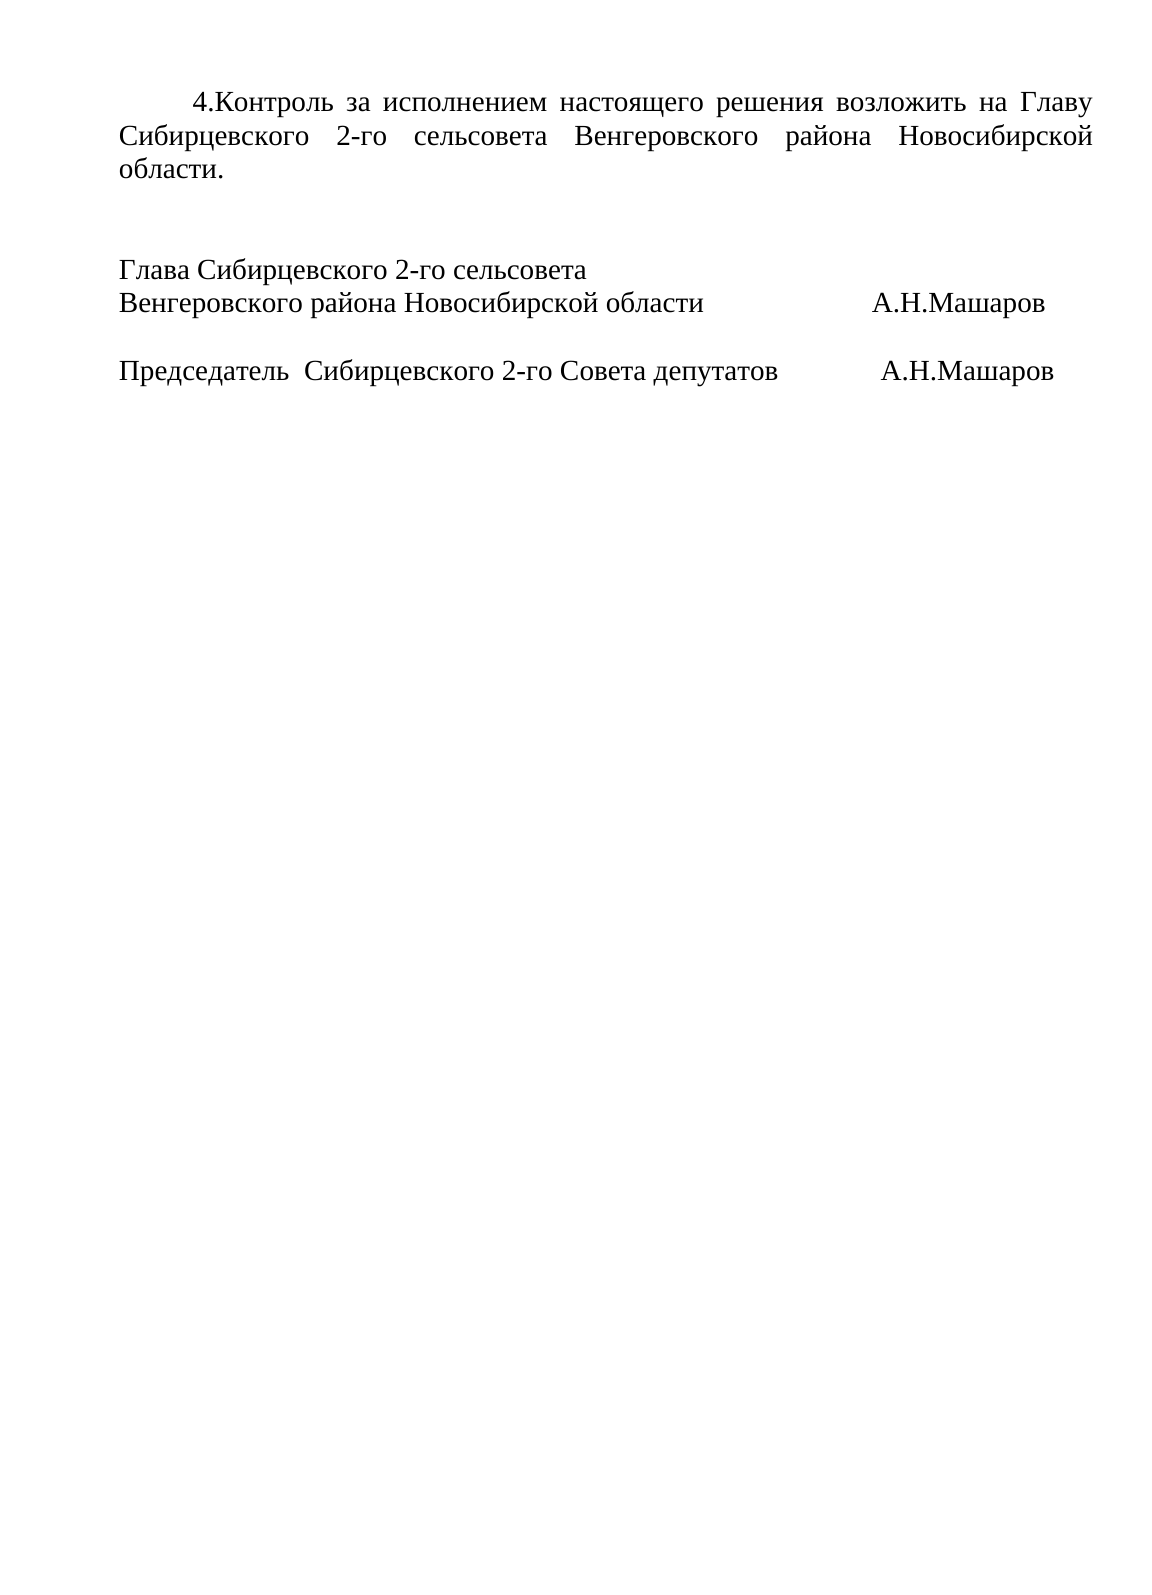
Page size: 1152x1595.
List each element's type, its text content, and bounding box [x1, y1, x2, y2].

text Председатель Сибирцевского 2-го Совета депутатов А.Н.Машаров [119, 353, 1094, 386]
text 4.Контроль за исполнением настоящего решения возложить на Главу Сибирцевского 2-го сельсовета Венгеровского района Новосибирской области. [119, 84, 1094, 185]
text Глава Сибирцевского 2-го сельсовета [119, 252, 1094, 286]
text Венгеровского района Новосибирской области А.Н.Машаров [119, 286, 1094, 319]
